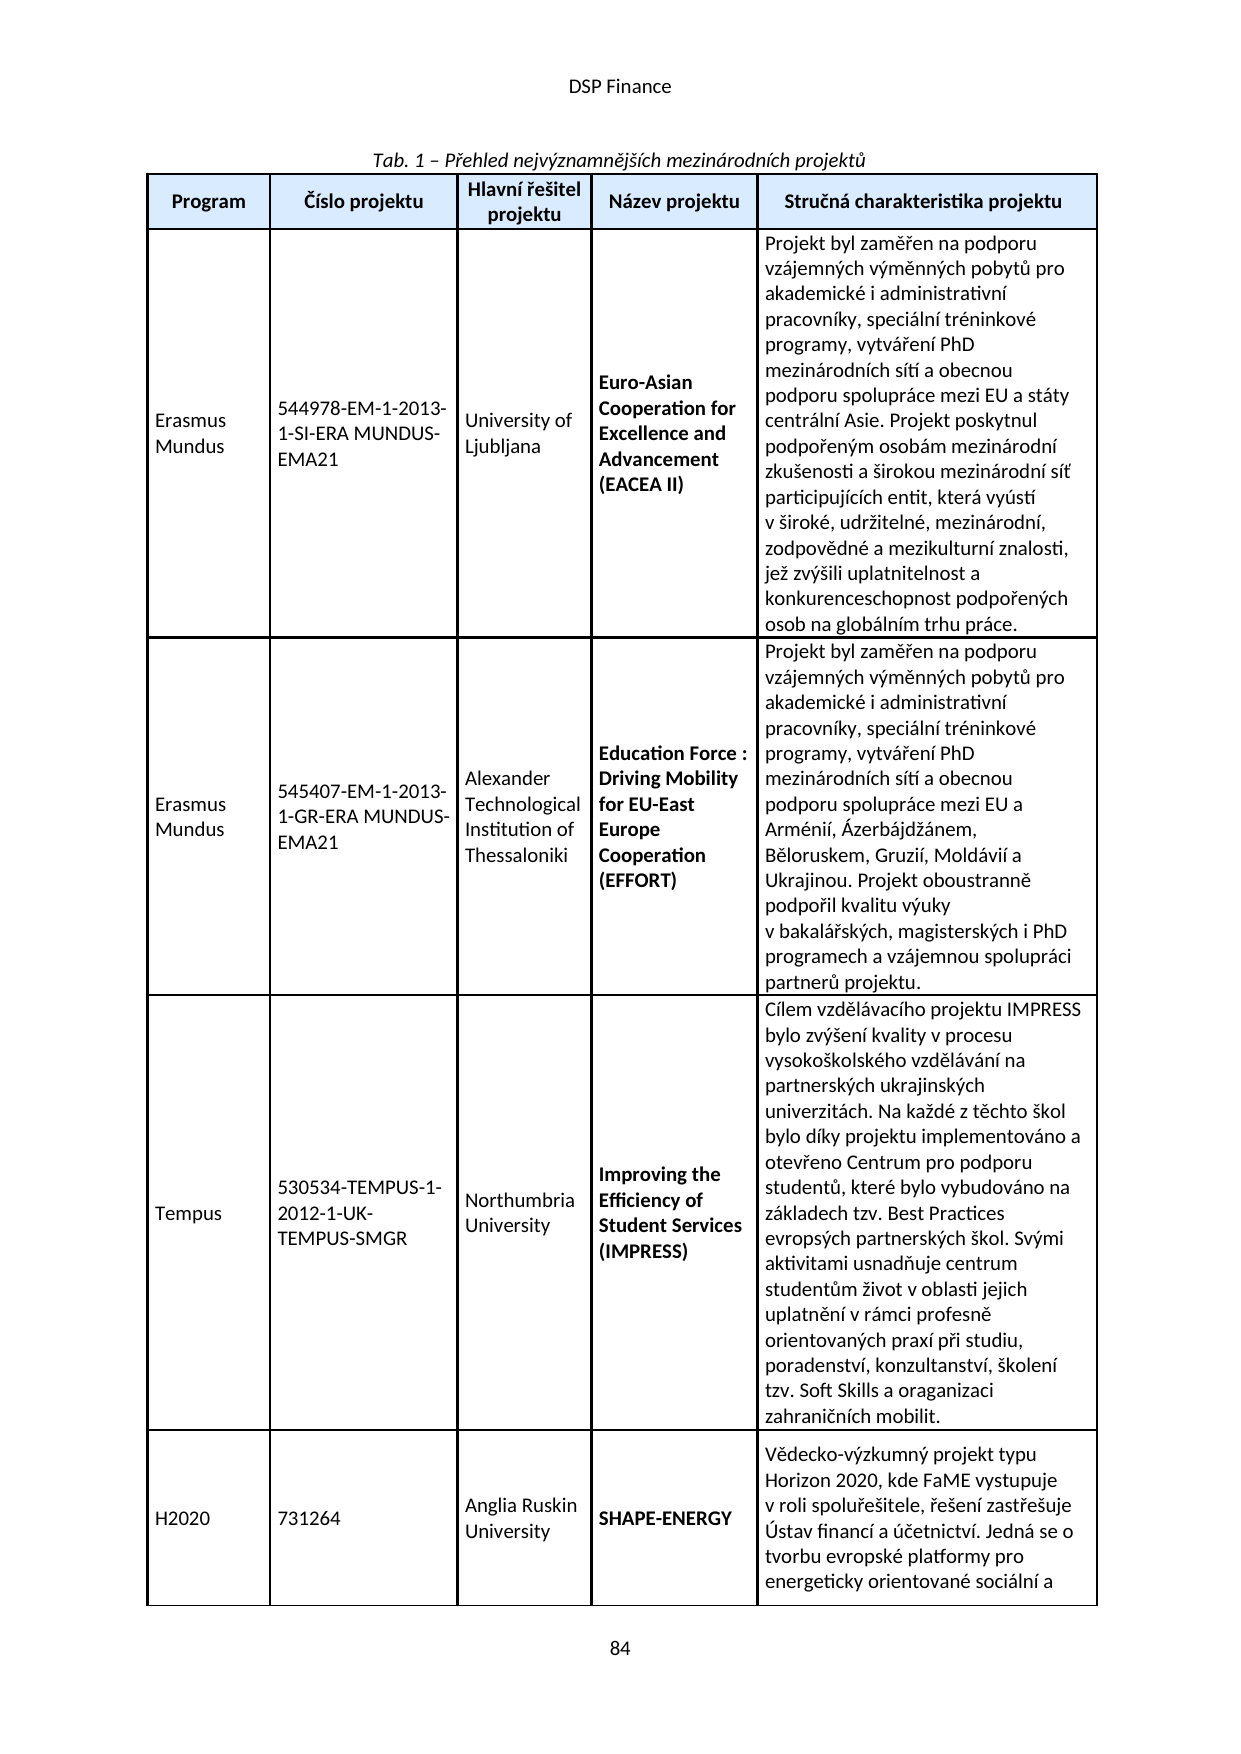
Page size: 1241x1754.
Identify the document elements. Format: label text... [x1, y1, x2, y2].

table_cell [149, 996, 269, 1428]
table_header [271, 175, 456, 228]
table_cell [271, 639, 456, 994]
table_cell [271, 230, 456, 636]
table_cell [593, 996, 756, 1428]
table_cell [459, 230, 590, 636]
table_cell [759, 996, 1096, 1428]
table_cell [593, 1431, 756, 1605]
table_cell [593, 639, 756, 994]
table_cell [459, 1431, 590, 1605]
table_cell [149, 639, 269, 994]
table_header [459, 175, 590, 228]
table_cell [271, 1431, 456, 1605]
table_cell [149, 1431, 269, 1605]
text Tab. 1 – Přehled nejvýznamnějších mezinárodních projektů [148, 148, 1093, 173]
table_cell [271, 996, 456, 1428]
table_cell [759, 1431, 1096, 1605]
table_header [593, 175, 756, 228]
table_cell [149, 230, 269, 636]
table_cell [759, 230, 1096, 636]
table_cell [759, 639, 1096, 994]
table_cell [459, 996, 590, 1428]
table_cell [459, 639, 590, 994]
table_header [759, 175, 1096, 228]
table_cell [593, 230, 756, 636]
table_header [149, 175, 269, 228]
